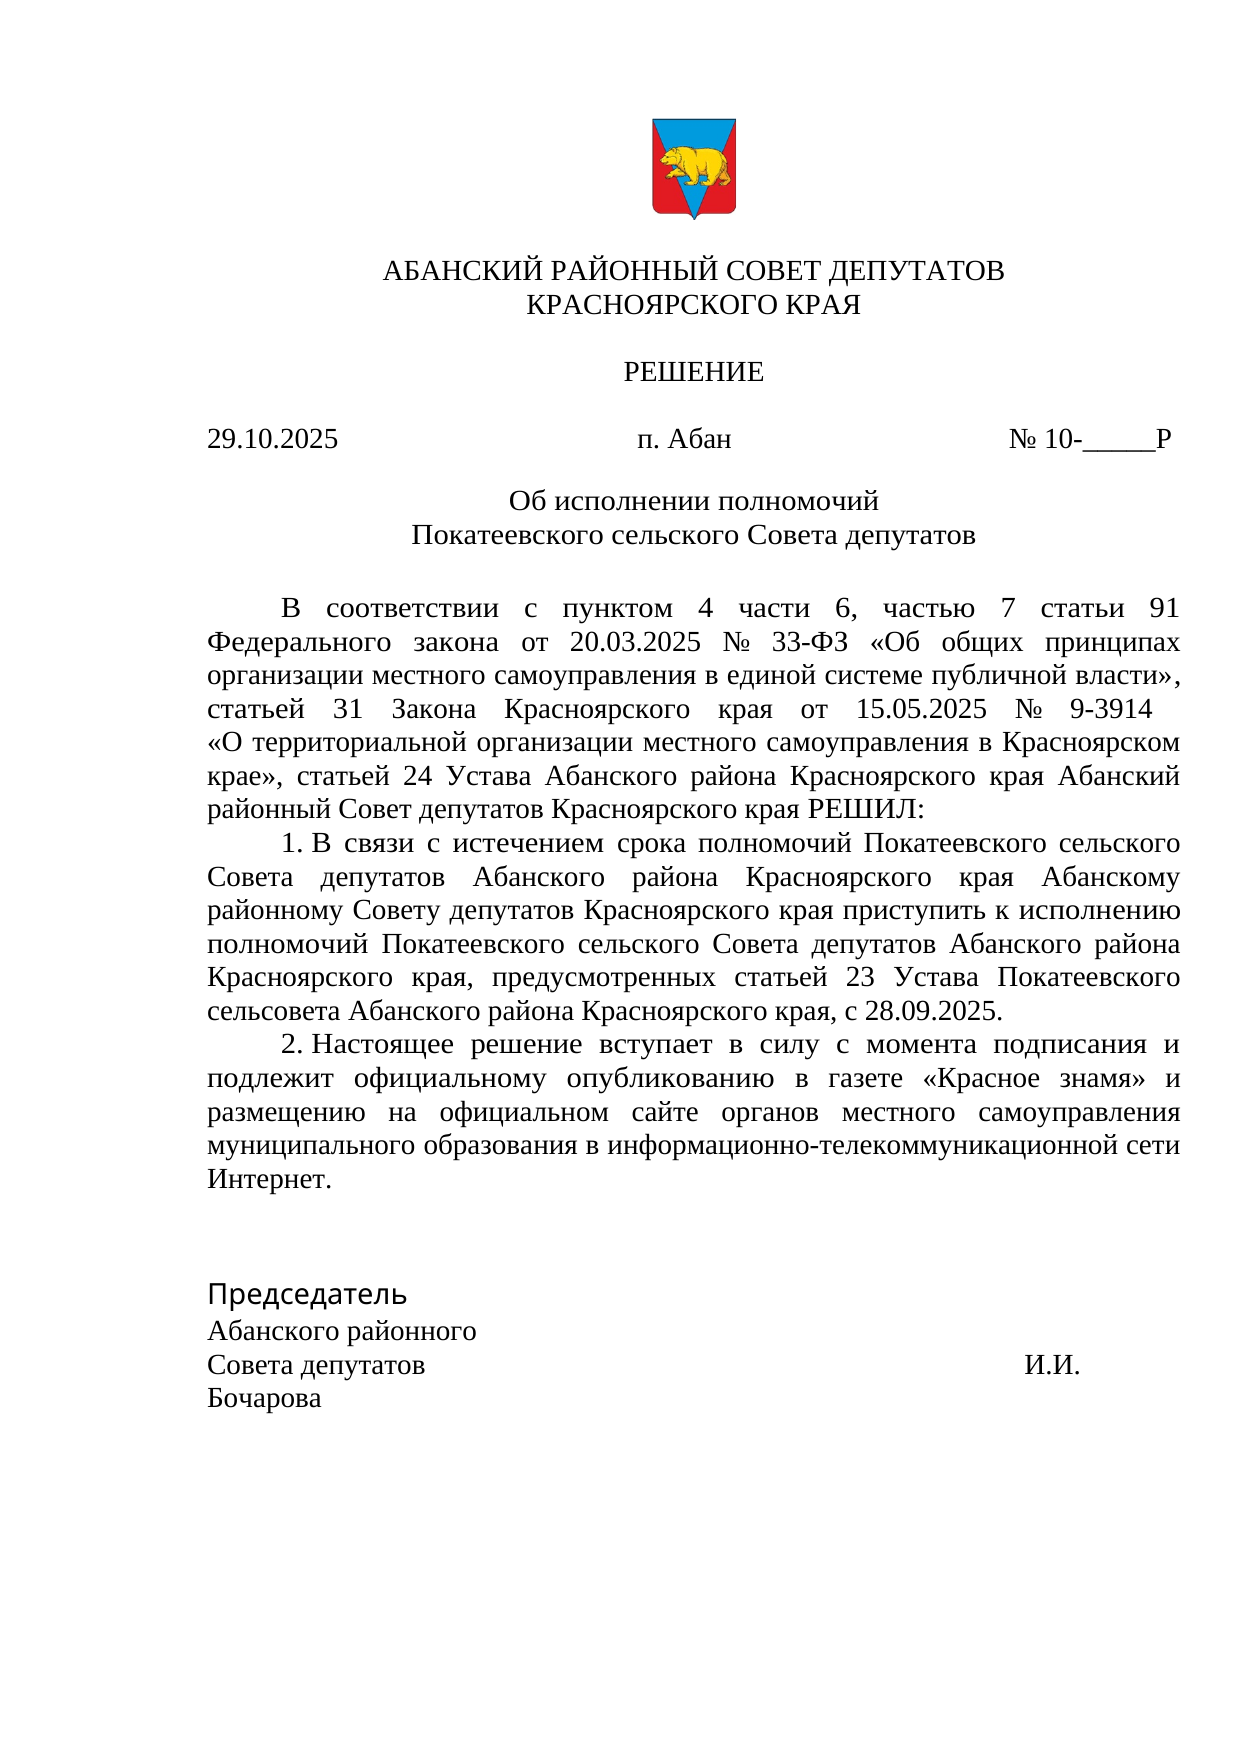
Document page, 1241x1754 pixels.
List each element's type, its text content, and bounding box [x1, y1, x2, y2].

text АБАНСКИЙ РАЙОННЫЙ СОВЕТ ДЕПУТАТОВ [207, 253, 1181, 287]
text КРАСНОЯРСКОГО КРАЯ [207, 287, 1181, 321]
text 29.10.2025 п. Абан № 10-_____Р [207, 421, 1181, 455]
text РЕШЕНИЕ [207, 354, 1181, 388]
text 2. Настоящее решение вступает в силу с момента подписания и подлежит официальному опубликованию в газете «Красное знамя» и размещению на официальном сайте органов местного самоуправления муниципального образования в информационно-телекоммуникационной сети Интернет. [207, 1027, 1181, 1194]
text 1. В связи с истечением срока полномочий Покатеевского сельского Совета депутатов Абанского района Красноярского края Абанскому районному Совету депутатов Красноярского края приступить к исполнению полномочий Покатеевского сельского Совета депутатов Абанского района Красноярского края, предусмотренных статьей 23 Устава Покатеевского сельсовета Абанского района Красноярского края, с 28.09.2025. [207, 825, 1181, 1026]
text Председатель Абанского районного [207, 1274, 1181, 1347]
text Покатеевского сельского Совета депутатов [207, 517, 1181, 551]
text Об исполнении полномочий [207, 483, 1181, 517]
text В соответствии с пунктом 4 части 6, частью 7 статьи 91 Федерального закона от 20.03.2025 № 33-ФЗ «Об общих принципах организации местного самоуправления в единой системе публичной власти», статьей 31 Закона Красноярского края от 15.05.2025 № 9-3914 «О территориальной организации местного самоуправления в Красноярском крае», статьей 24 Устава Абанского района Красноярского края Абанский районный Совет депутатов Красноярского края РЕШИЛ: [207, 590, 1181, 825]
picture [651, 118, 737, 220]
text Совета депутатов И.И. Бочарова [207, 1347, 1181, 1414]
